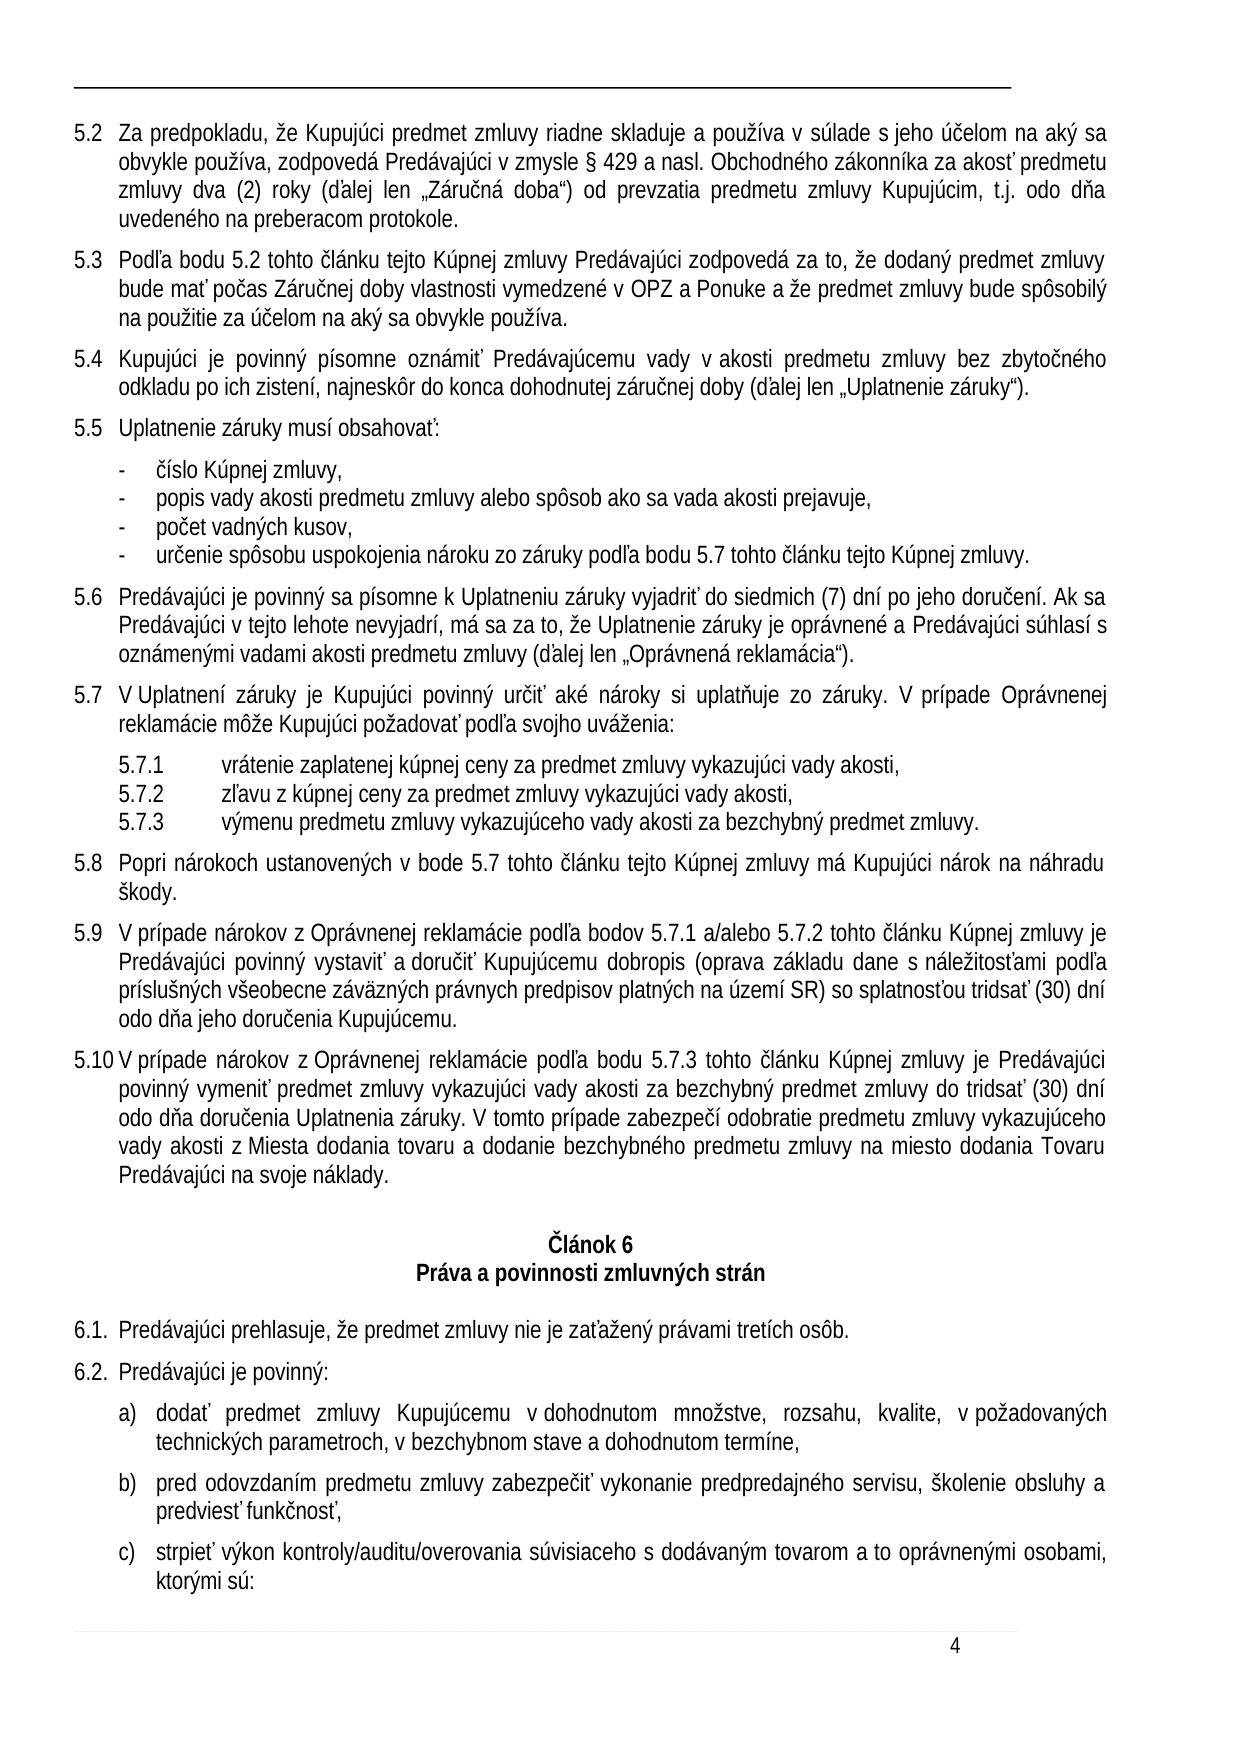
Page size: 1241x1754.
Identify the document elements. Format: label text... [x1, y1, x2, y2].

list výmenu predmetu zmluvy vykazujúceho vady akosti za bezchybný predmet zmluvy. [118, 807, 1107, 836]
list V prípade nárokov z Oprávnenej reklamácie podľa bodov 5.7.1 a/alebo 5.7.2 tohto článku Kúpnej zmluvy je Predávajúci povinný vystaviť a doručiť Kupujúcemu dobropis (oprava základu dane s náležitosťami podľa príslušných všeobecne záväzných právnych predpisov platných na území SR) so splatnosťou tridsať (30) dní odo dňa jeho doručenia Kupujúcemu. [74, 918, 1107, 1033]
list vrátenie zaplatenej kúpnej ceny za predmet zmluvy vykazujúci vady akosti, [118, 750, 1107, 778]
list pred odovzdaním predmetu zmluvy zabezpečiť vykonanie predpredajného servisu, školenie obsluhy a predviesť funkčnosť, [118, 1468, 1107, 1525]
list určenie spôsobu uspokojenia nároku zo záruky podľa bodu 5.7 tohto článku tejto Kúpnej zmluvy. [118, 541, 1107, 569]
list dodať predmet zmluvy Kupujúcemu v dohodnutom množstve, rozsahu, kvalite, v požadovaných technických parametroch, v bezchybnom stave a dohodnutom termíne, [118, 1398, 1107, 1455]
list Kupujúci je povinný písomne oznámiť Predávajúcemu vady v akosti predmetu zmluvy bez zbytočného odkladu po ich zistení, najneskôr do konca dohodnutej záručnej doby (ďalej len „Uplatnenie záruky“). [74, 344, 1107, 401]
text Článok 6 [74, 1229, 1107, 1258]
list Uplatnenie záruky musí obsahovať: [74, 413, 1107, 442]
list V prípade nárokov z Oprávnenej reklamácie podľa bodu 5.7.3 tohto článku Kúpnej zmluvy je Predávajúci povinný vymeniť predmet zmluvy vykazujúci vady akosti za bezchybný predmet zmluvy do tridsať (30) dní odo dňa doručenia Uplatnenia záruky. V tomto prípade zabezpečí odobratie predmetu zmluvy vykazujúceho vady akosti z Miesta dodania tovaru a dodanie bezchybného predmetu zmluvy na miesto dodania Tovaru Predávajúci na svoje náklady. [74, 1045, 1107, 1188]
list strpieť výkon kontroly/auditu/overovania súvisiaceho s dodávaným tovarom a to oprávnenými osobami, ktorými sú: [118, 1537, 1107, 1595]
list počet vadných kusov, [118, 512, 1107, 541]
list číslo Kúpnej zmluvy, [118, 454, 1107, 483]
list Predávajúci je povinný: [74, 1357, 1107, 1385]
list Za predpokladu, že Kupujúci predmet zmluvy riadne skladuje a používa v súlade s jeho účelom na aký sa obvykle používa, zodpovedá Predávajúci v zmysle § 429 a nasl. Obchodného zákonníka za akosť predmetu zmluvy dva (2) roky (ďalej len „Záručná doba“) od prevzatia predmetu zmluvy Kupujúcim, t.j. odo dňa uvedeného na preberacom protokole. [74, 118, 1107, 233]
list Predávajúci prehlasuje, že predmet zmluvy nie je zaťažený právami tretích osôb. [74, 1316, 1107, 1344]
list Podľa bodu 5.2 tohto článku tejto Kúpnej zmluvy Predávajúci zodpovedá za to, že dodaný predmet zmluvy bude mať počas Záručnej doby vlastnosti vymedzené v OPZ a Ponuke a že predmet zmluvy bude spôsobilý na použitie za účelom na aký sa obvykle používa. [74, 245, 1107, 331]
text Práva a povinnosti zmluvných strán [74, 1258, 1107, 1287]
list Popri nárokoch ustanovených v bode 5.7 tohto článku tejto Kúpnej zmluvy má Kupujúci nárok na náhradu škody. [74, 848, 1107, 906]
list V Uplatnení záruky je Kupujúci povinný určiť aké nároky si uplatňuje zo záruky. V prípade Oprávnenej reklamácie môže Kupujúci požadovať podľa svojho uváženia: [74, 680, 1107, 737]
list popis vady akosti predmetu zmluvy alebo spôsob ako sa vada akosti prejavuje, [118, 483, 1107, 512]
list Predávajúci je povinný sa písomne k Uplatneniu záruky vyjadriť do siedmich (7) dní po jeho doručení. Ak sa Predávajúci v tejto lehote nevyjadrí, má sa za to, že Uplatnenie záruky je oprávnené a Predávajúci súhlasí s oznámenými vadami akosti predmetu zmluvy (ďalej len „Oprávnená reklamácia“). [74, 582, 1107, 668]
list zľavu z kúpnej ceny za predmet zmluvy vykazujúci vady akosti, [118, 778, 1107, 807]
